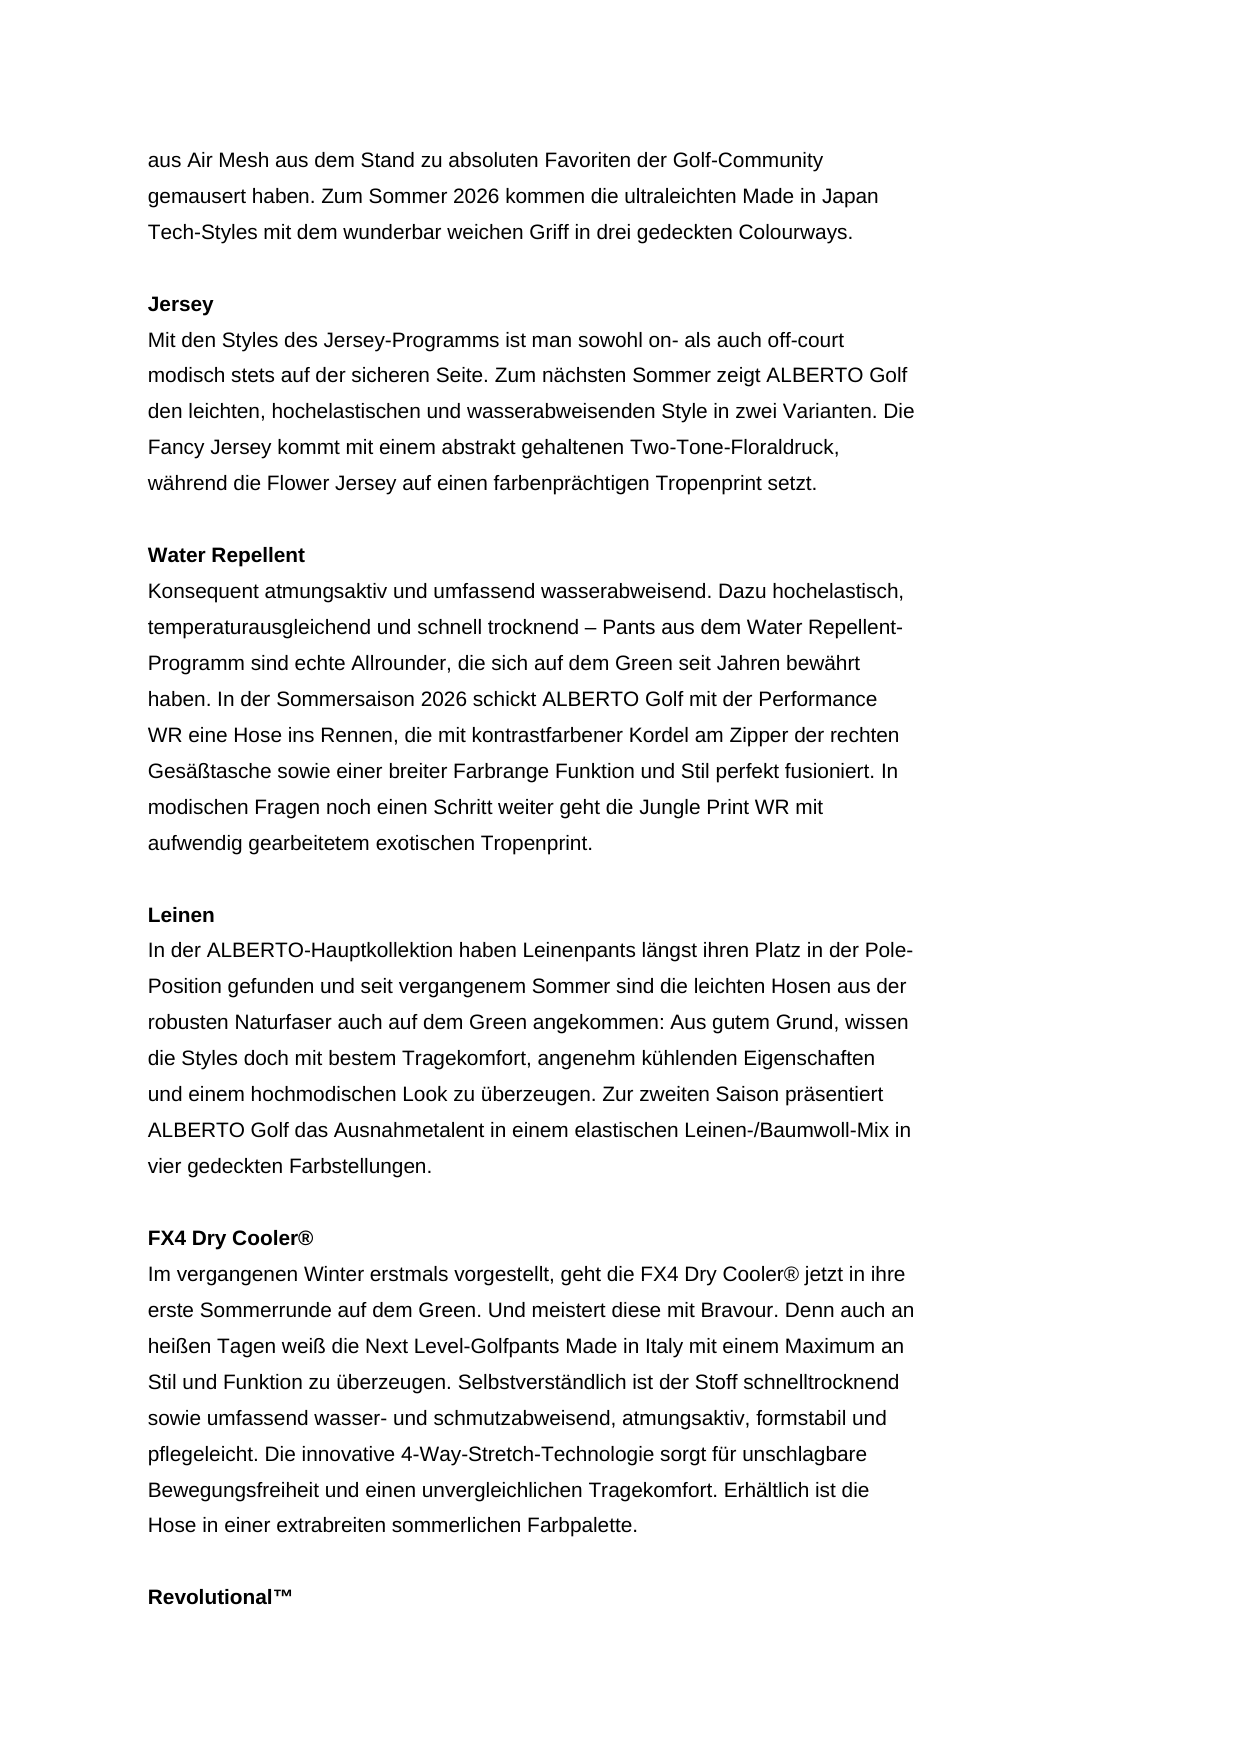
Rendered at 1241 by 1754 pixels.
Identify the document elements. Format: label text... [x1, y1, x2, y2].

text Mit den Styles des Jersey-Programms ist man sowohl on- als auch off-court modisch stets auf der sicheren Seite. Zum nächsten Sommer zeigt ALBERTO Golf den leichten, hochelastischen und wasserabweisenden Style in zwei Varianten. Die Fancy Jersey kommt mit einem abstrakt gehaltenen Two-Tone-Floraldruck, während die Flower Jersey auf einen farbenprächtigen Tropenprint setzt. [148, 327, 916, 495]
text Konsequent atmungsaktiv und umfassend wasserabweisend. Dazu hochelastisch, temperaturausgleichend und schnell trocknend – Pants aus dem Water Repellent-Programm sind echte Allrounder, die sich auf dem Green seit Jahren bewährt haben. In der Sommersaison 2026 schickt ALBERTO Golf mit der Performance WR eine Hose ins Rennen, die mit kontrastfarbener Kordel am Zipper der rechten Gesäßtasche sowie einer breiter Farbrange Funktion und Stil perfekt fusioniert. In modischen Fragen noch einen Schritt weiter geht die Jungle Print WR mit aufwendig gearbeitetem exotischen Tropenprint. [148, 579, 916, 854]
text Water Repellent [148, 543, 916, 567]
text FX4 Dry Cooler® [148, 1226, 916, 1250]
text In der ALBERTO-Hauptkollektion haben Leinenpants längst ihren Platz in der Pole-Position gefunden und seit vergangenem Sommer sind die leichten Hosen aus der robusten Naturfaser auch auf dem Green angekommen: Aus gutem Grund, wissen die Styles doch mit bestem Tragekomfort, angenehm kühlenden Eigenschaften und einem hochmodischen Look zu überzeugen. Zur zweiten Saison präsentiert ALBERTO Golf das Ausnahmetalent in einem elastischen Leinen-/Baumwoll-Mix in vier gedeckten Farbstellungen. [148, 938, 916, 1178]
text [148, 148, 916, 243]
text Jersey [148, 291, 916, 315]
text Revolutional™ [148, 1585, 916, 1609]
text Leinen [148, 902, 916, 926]
text Im vergangenen Winter erstmals vorgestellt, geht die FX4 Dry Cooler® jetzt in ihre erste Sommerrunde auf dem Green. Und meistert diese mit Bravour. Denn auch an heißen Tagen weiß die Next Level-Golfpants Made in Italy mit einem Maximum an Stil und Funktion zu überzeugen. Selbstverständlich ist der Stoff schnelltrocknend sowie umfassend wasser- und schmutzabweisend, atmungsaktiv, formstabil und pflegeleicht. Die innovative 4-Way-Stretch-Technologie sorgt für unschlagbare Bewegungsfreiheit und einen unvergleichlichen Tragekomfort. Erhältlich ist die Hose in einer extrabreiten sommerlichen Farbpalette. [148, 1262, 916, 1537]
